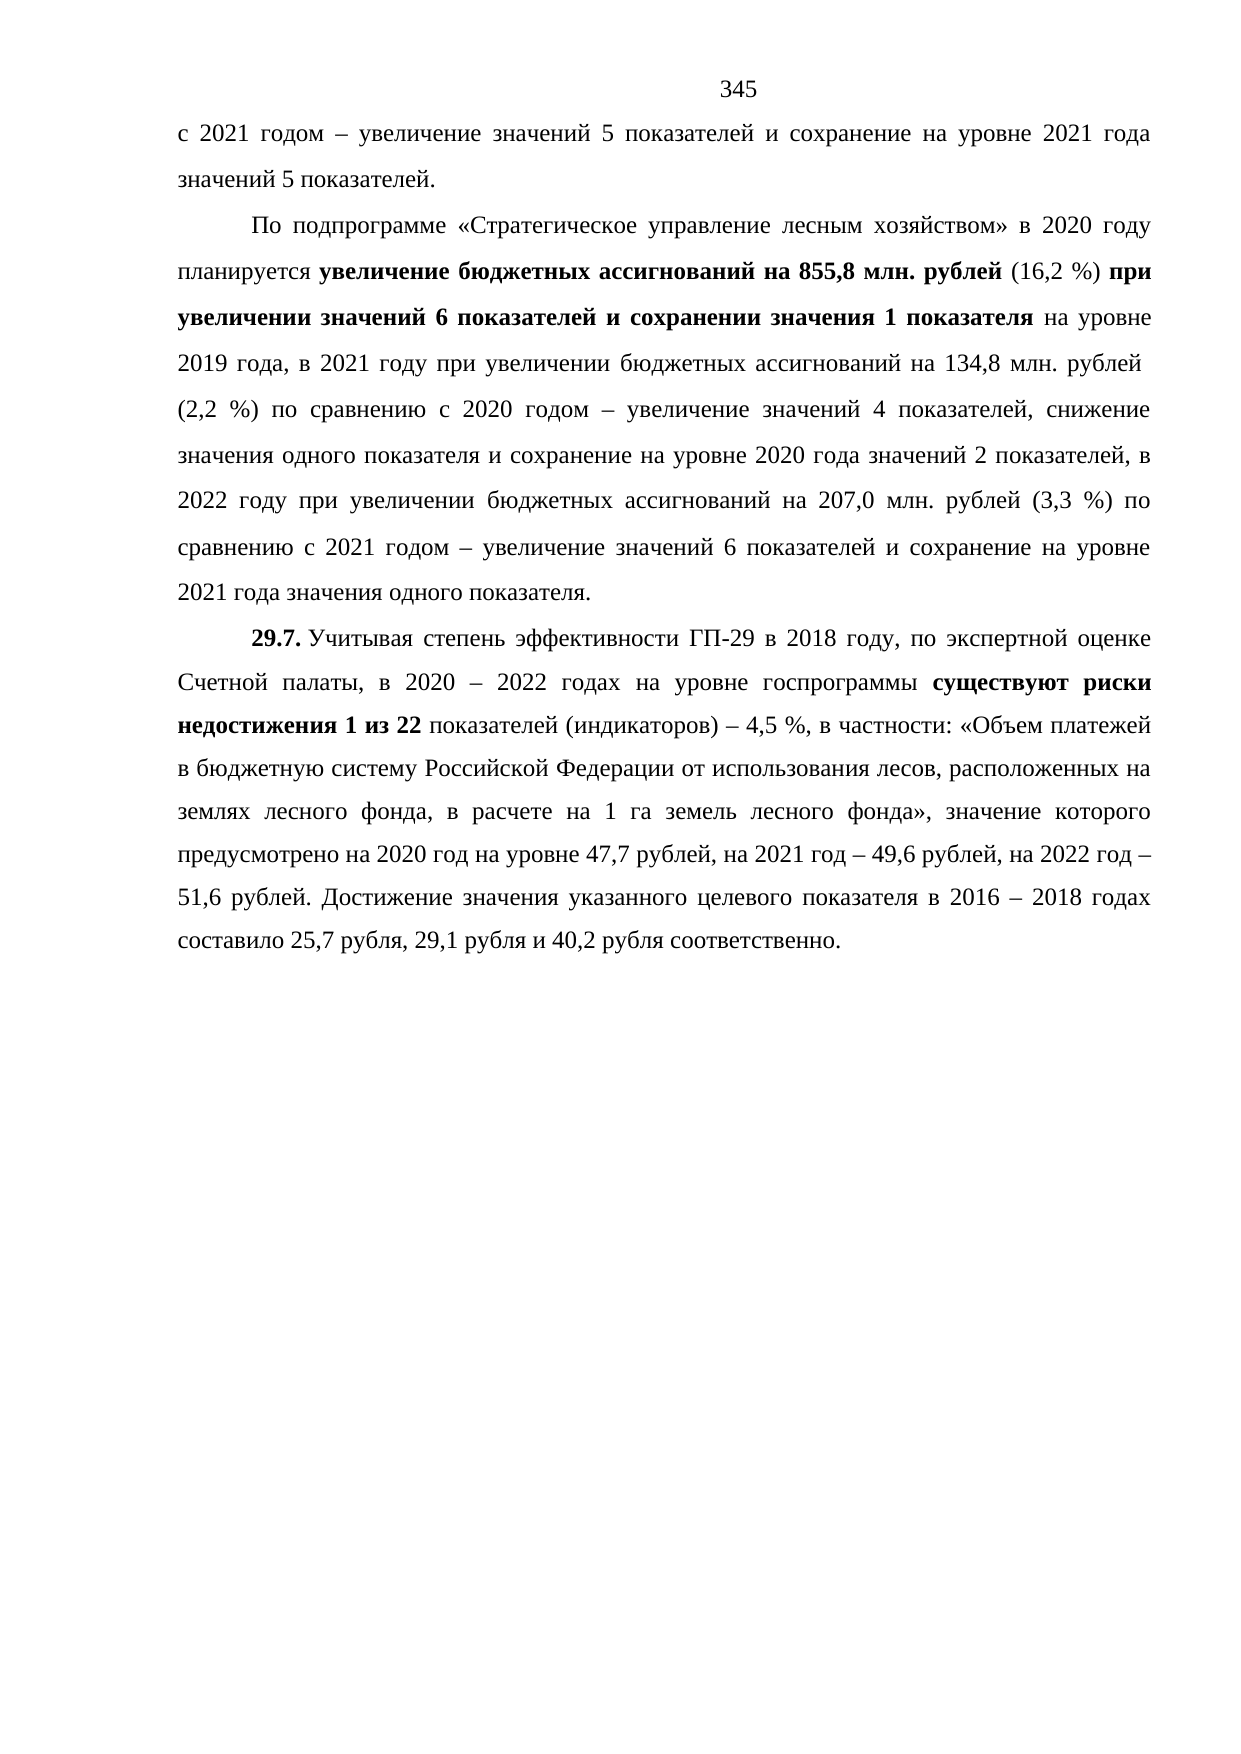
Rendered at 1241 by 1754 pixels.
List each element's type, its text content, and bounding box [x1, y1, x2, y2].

text 29.7. Учитывая степень эффективности ГП-29 в 2018 году, по экспертной оценке Счетной палаты, в 2020 – 2022 годах на уровне госпрограммы существуют риски недостижения 1 из 22 показателей (индикаторов) – 4,5 %, в частности: «Объем платежей в бюджетную систему Российской Федерации от использования лесов, расположенных на землях лесного фонда, в расчете на 1 га земель лесного фонда», значение которого предусмотрено на 2020 год на уровне 47,7 рублей, на 2021 год – 49,6 рублей, на 2022 год – 51,6 рублей. Достижение значения указанного целевого показателя в 2016 – 2018 годах составило 25,7 рубля, 29,1 рубля и 40,2 рубля соответственно. [177, 623, 1152, 954]
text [177, 118, 1152, 193]
text По подпрограмме «Стратегическое управление лесным хозяйством» в 2020 году планируется увеличение бюджетных ассигнований на 855,8 млн. рублей (16,2 %) при увеличении значений 6 показателей и сохранении значения 1 показателя на уровне 2019 года, в 2021 году при увеличении бюджетных ассигнований на 134,8 млн. рублей (2,2 %) по сравнению с 2020 годом – увеличение значений 4 показателей, снижение значения одного показателя и сохранение на уровне 2020 года значений 2 показателей, в 2022 году при увеличении бюджетных ассигнований на 207,0 млн. рублей (3,3 %) по сравнению с 2021 годом – увеличение значений 6 показателей и сохранение на уровне 2021 года значения одного показателя. [177, 210, 1152, 606]
